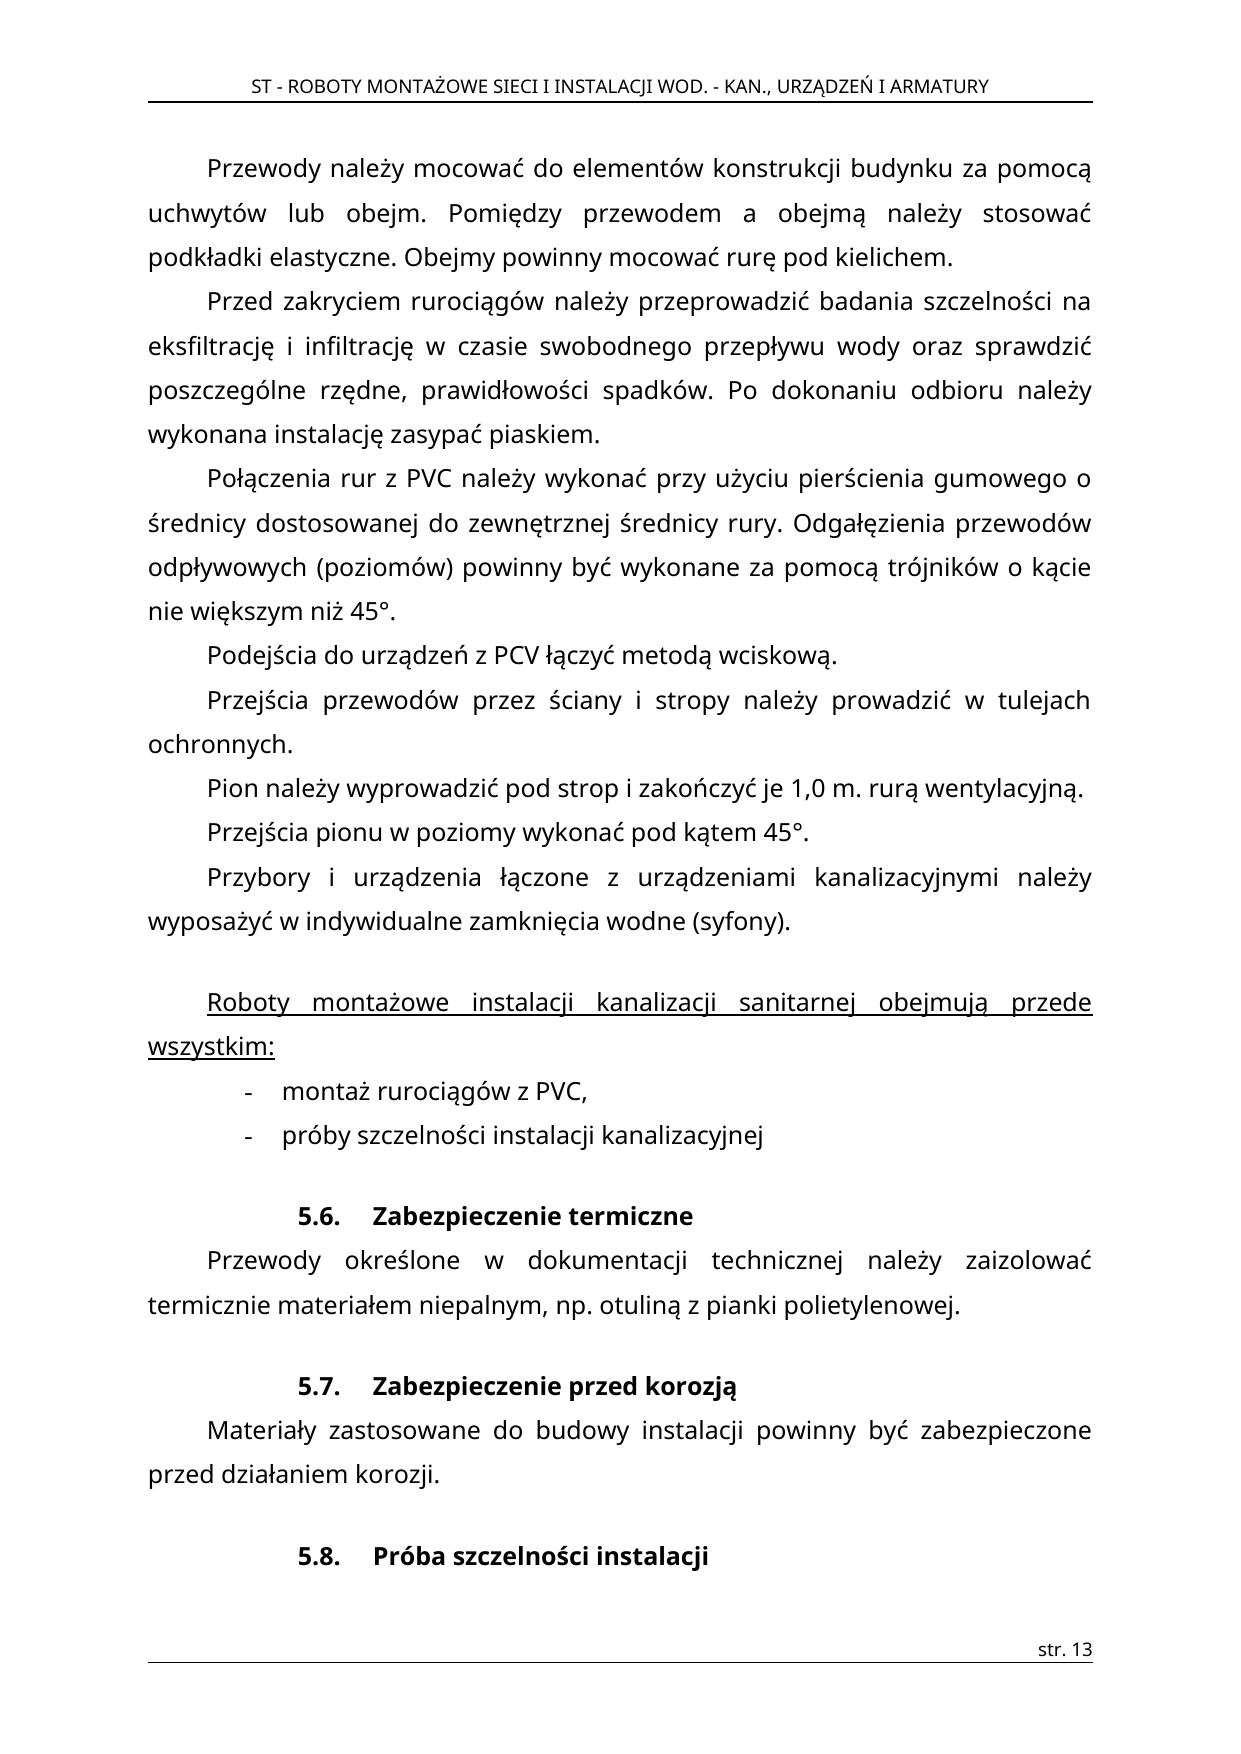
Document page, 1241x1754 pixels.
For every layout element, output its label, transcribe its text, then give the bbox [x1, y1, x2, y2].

text Przybory i urządzenia łączone z urządzeniami kanalizacyjnymi należy wyposażyć w indywidualne zamknięcia wodne (syfony). [148, 859, 1093, 938]
list Próba szczelności instalacji [298, 1538, 1093, 1572]
list Zabezpieczenie przed korozją [298, 1368, 1093, 1402]
text Pion należy wyprowadzić pod strop i zakończyć je . rurą wentylacyjną. [148, 771, 1093, 805]
list próby szczelności instalacji kanalizacyjnej [244, 1118, 1093, 1152]
list Zabezpieczenie termiczne [298, 1199, 1093, 1233]
text Przejścia pionu w poziomy wykonać pod kątem 45°. [148, 815, 1093, 849]
list montaż rurociągów z PVC, [244, 1073, 1093, 1107]
text Przed zakryciem rurociągów należy przeprowadzić badania szczelności na eksfiltrację i infiltrację w czasie swobodnego przepływu wody oraz sprawdzić poszczególne rzędne, prawidłowości spadków. Po dokonaniu odbioru należy wykonana instalację zasypać piaskiem. [148, 284, 1093, 451]
text Roboty montażowe instalacji kanalizacji sanitarnej obejmują przede wszystkim: [148, 985, 1093, 1063]
text Przewody określone w dokumentacji technicznej należy zaizolować termicznie materiałem niepalnym, np. otuliną z pianki polietylenowej. [148, 1243, 1093, 1321]
text Przewody należy mocować do elementów konstrukcji budynku za pomocą uchwytów lub obejm. Pomiędzy przewodem a obejmą należy stosować podkładki elastyczne. Obejmy powinny mocować rurę pod kielichem. [148, 151, 1093, 274]
text Podejścia do urządzeń z PCV łączyć metodą wciskową. [148, 638, 1093, 672]
text Połączenia rur z PVC należy wykonać przy użyciu pierścienia gumowego o średnicy dostosowanej do zewnętrznej średnicy rury. Odgałęzienia przewodów odpływowych (poziomów) powinny być wykonane za pomocą trójników o kącie nie większym niż 45°. [148, 461, 1093, 628]
text Przejścia przewodów przez ściany i stropy należy prowadzić w tulejach ochronnych. [148, 682, 1093, 761]
text Materiały zastosowane do budowy instalacji powinny być zabezpieczone przed działaniem korozji. [148, 1413, 1093, 1491]
